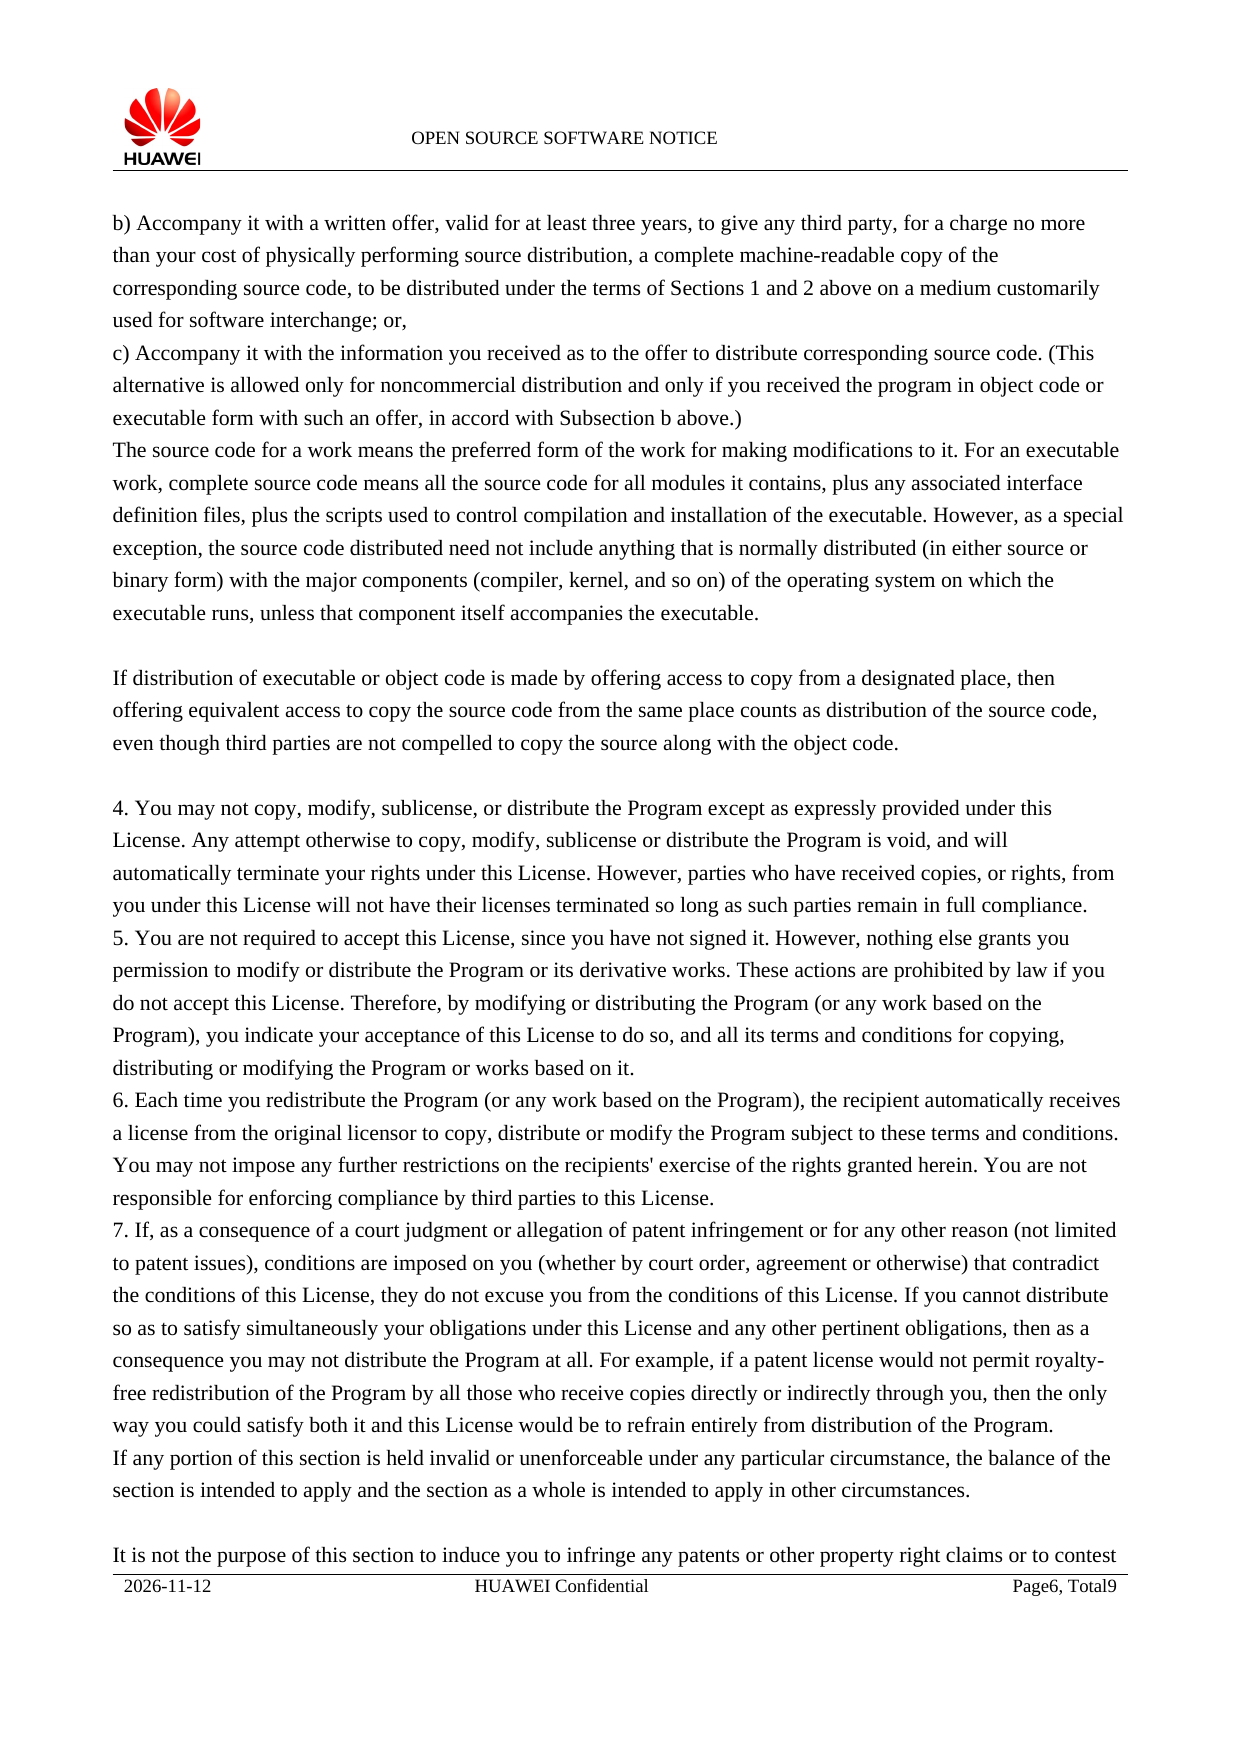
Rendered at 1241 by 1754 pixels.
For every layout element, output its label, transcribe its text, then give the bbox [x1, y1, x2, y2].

picture [124, 88, 201, 165]
